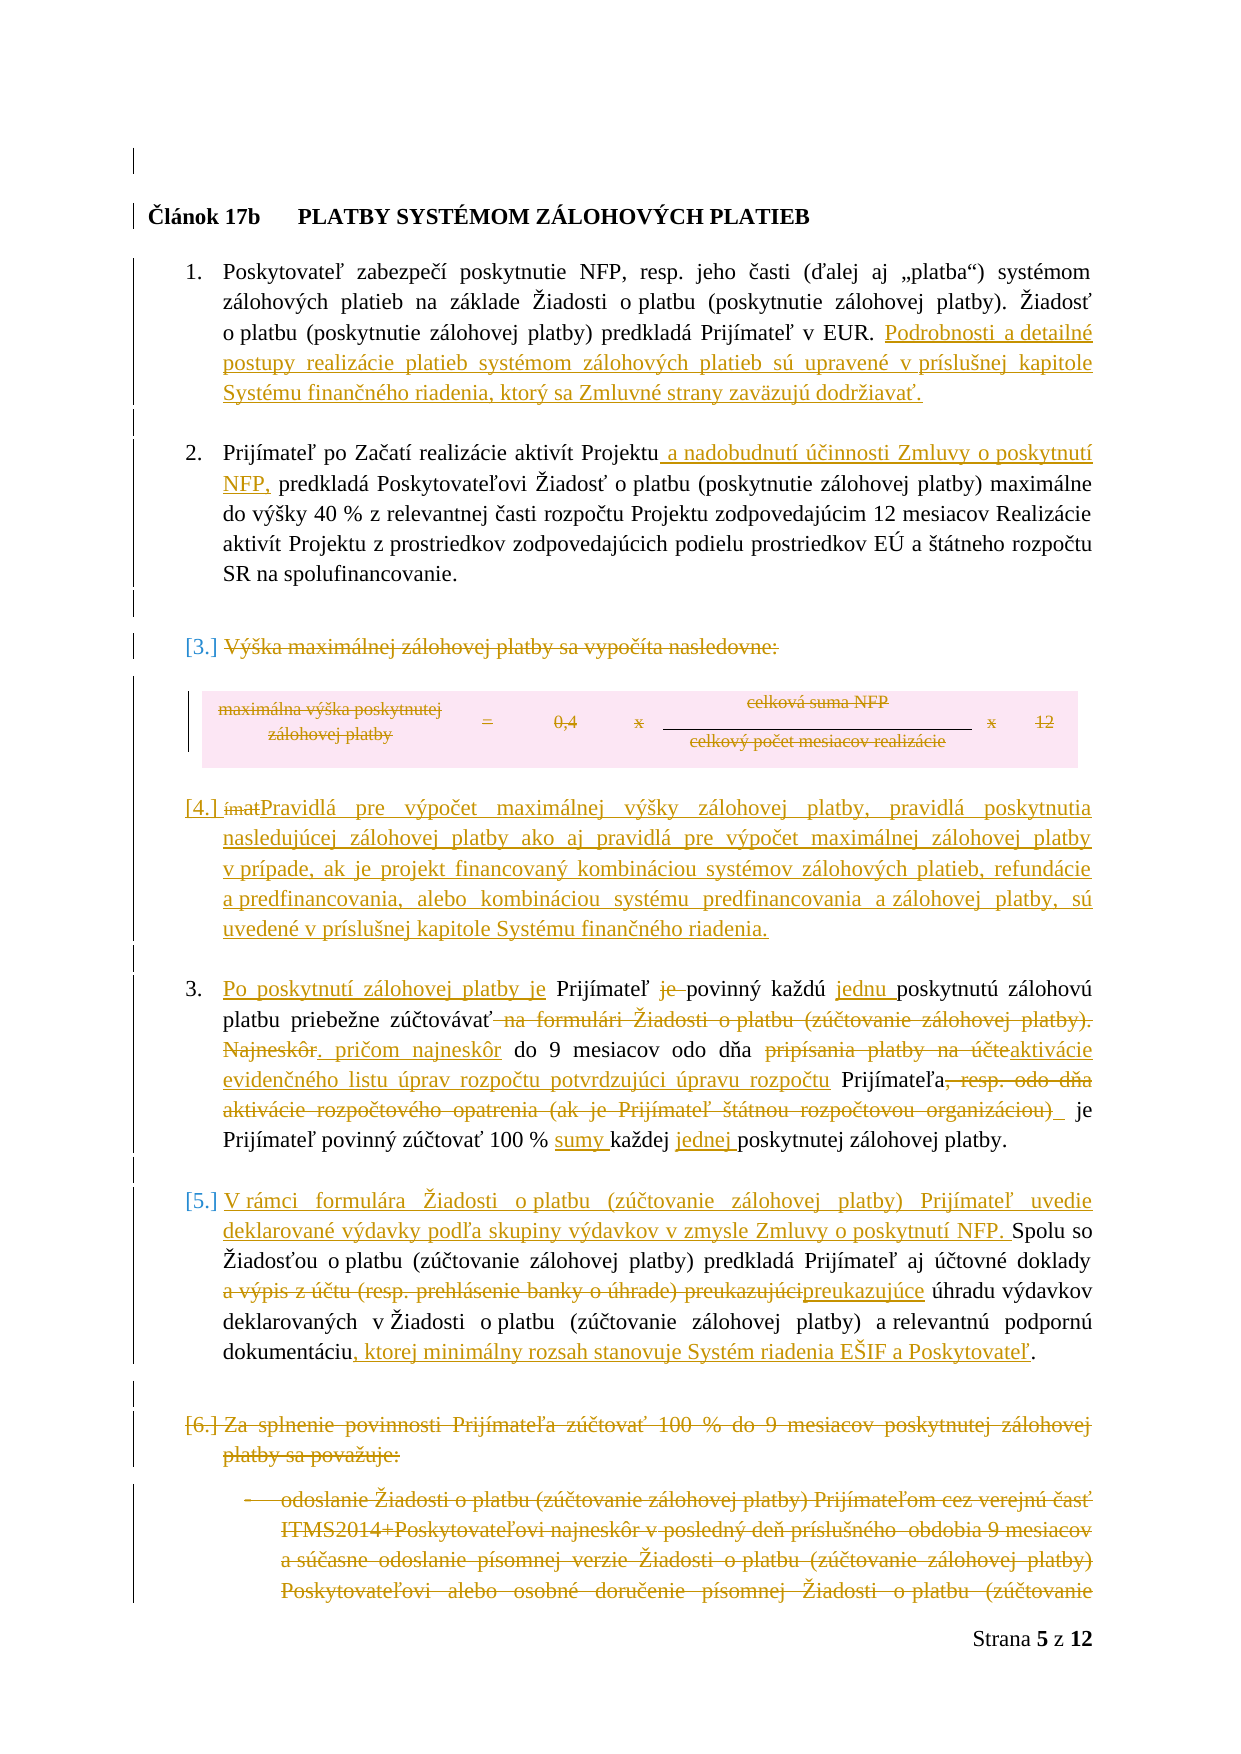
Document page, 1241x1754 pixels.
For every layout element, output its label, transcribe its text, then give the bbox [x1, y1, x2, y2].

list Prijímateľ po Začatí realizácie aktivít Projektu predkladá Poskytovateľovi Žiadosť o platbu (poskytnutie zálohovej platby) maximálne do výšky 40 % z relevantnej časti rozpočtu Projektu zodpovedajúcim 12 mesiacov Realizácie aktivít Projektu z prostriedkov zodpovedajúcich podielu prostriedkov EÚ a štátneho rozpočtu SR na spolufinancovanie. [185, 439, 1092, 587]
list Spolu so Žiadosťou o platbu (zúčtovanie zálohovej platby) predkladá Prijímateľ aj účtovné doklady úhradu výdavkov deklarovaných v Žiadosti o platbu (zúčtovanie zálohovej platby) a relevantnú podpornú dokumentáciu. [185, 1187, 1092, 1364]
list Poskytovateľ zabezpečí poskytnutie NFP, resp. jeho časti (ďalej aj „platba“) systémom zálohových platieb na základe Žiadosti o platbu (poskytnutie zálohovej platby). Žiadosť o platbu (poskytnutie zálohovej platby) predkladá Prijímateľ v EUR. [185, 258, 1092, 405]
list Prijímateľ povinný každú poskytnutú zálohovú platbu priebežne zúčtovávať do 9 mesiacov odo dňa Prijímateľa je Prijímateľ povinný zúčtovať 100 % každej poskytnutej zálohovej platby. [185, 975, 1092, 1153]
text Článok 17b PLATBY SYSTÉMOM ZÁLOHOVÝCH PLATIEB [148, 203, 1092, 229]
